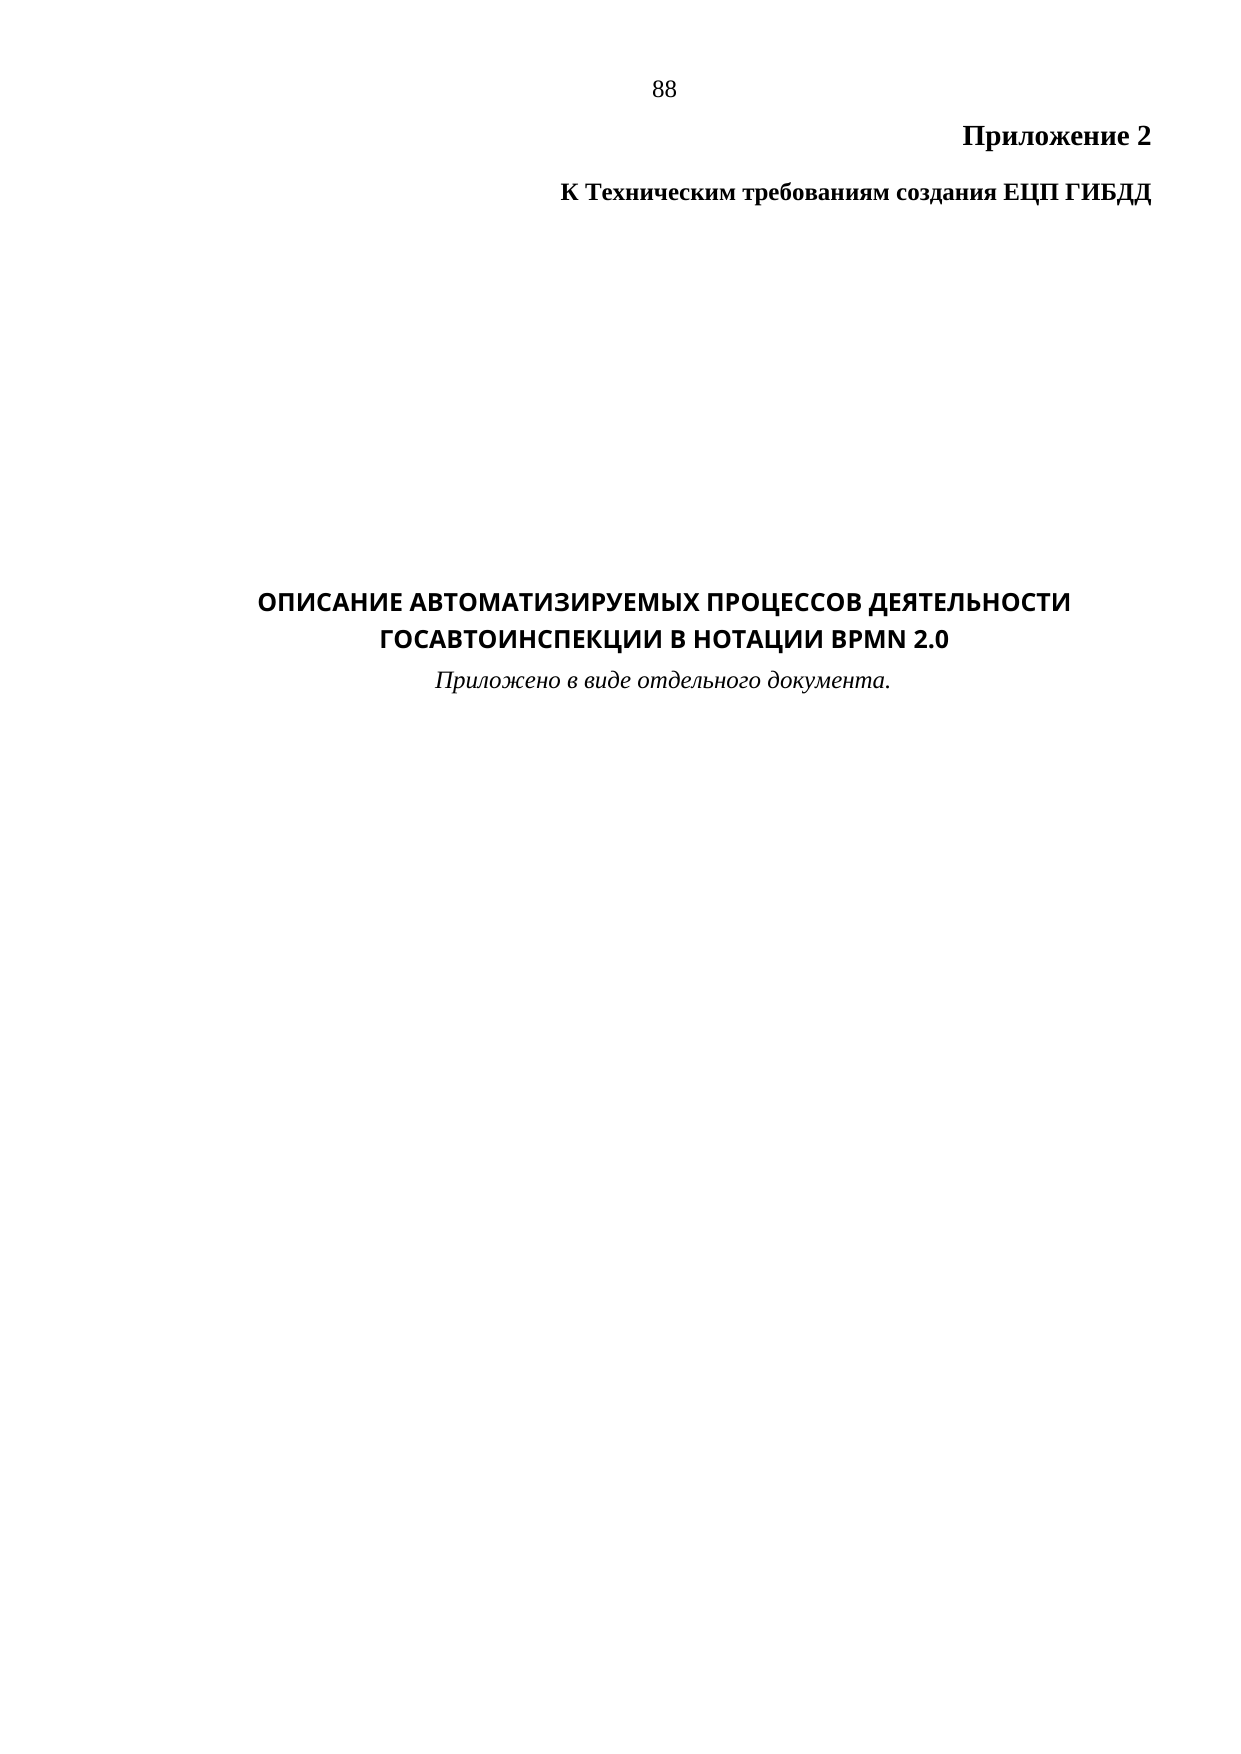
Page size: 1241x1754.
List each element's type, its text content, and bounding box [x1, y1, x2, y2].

text Описание автоматизируемых процессов деятельности Госавтоинспекции в нотации BPMN 2.0 [177, 581, 1152, 656]
text Приложение 2 [177, 118, 1152, 152]
text Приложено в виде отдельного документа. [177, 656, 1152, 693]
text К Техническим требованиям создания ЕЦП ГИБДД [177, 168, 1152, 206]
